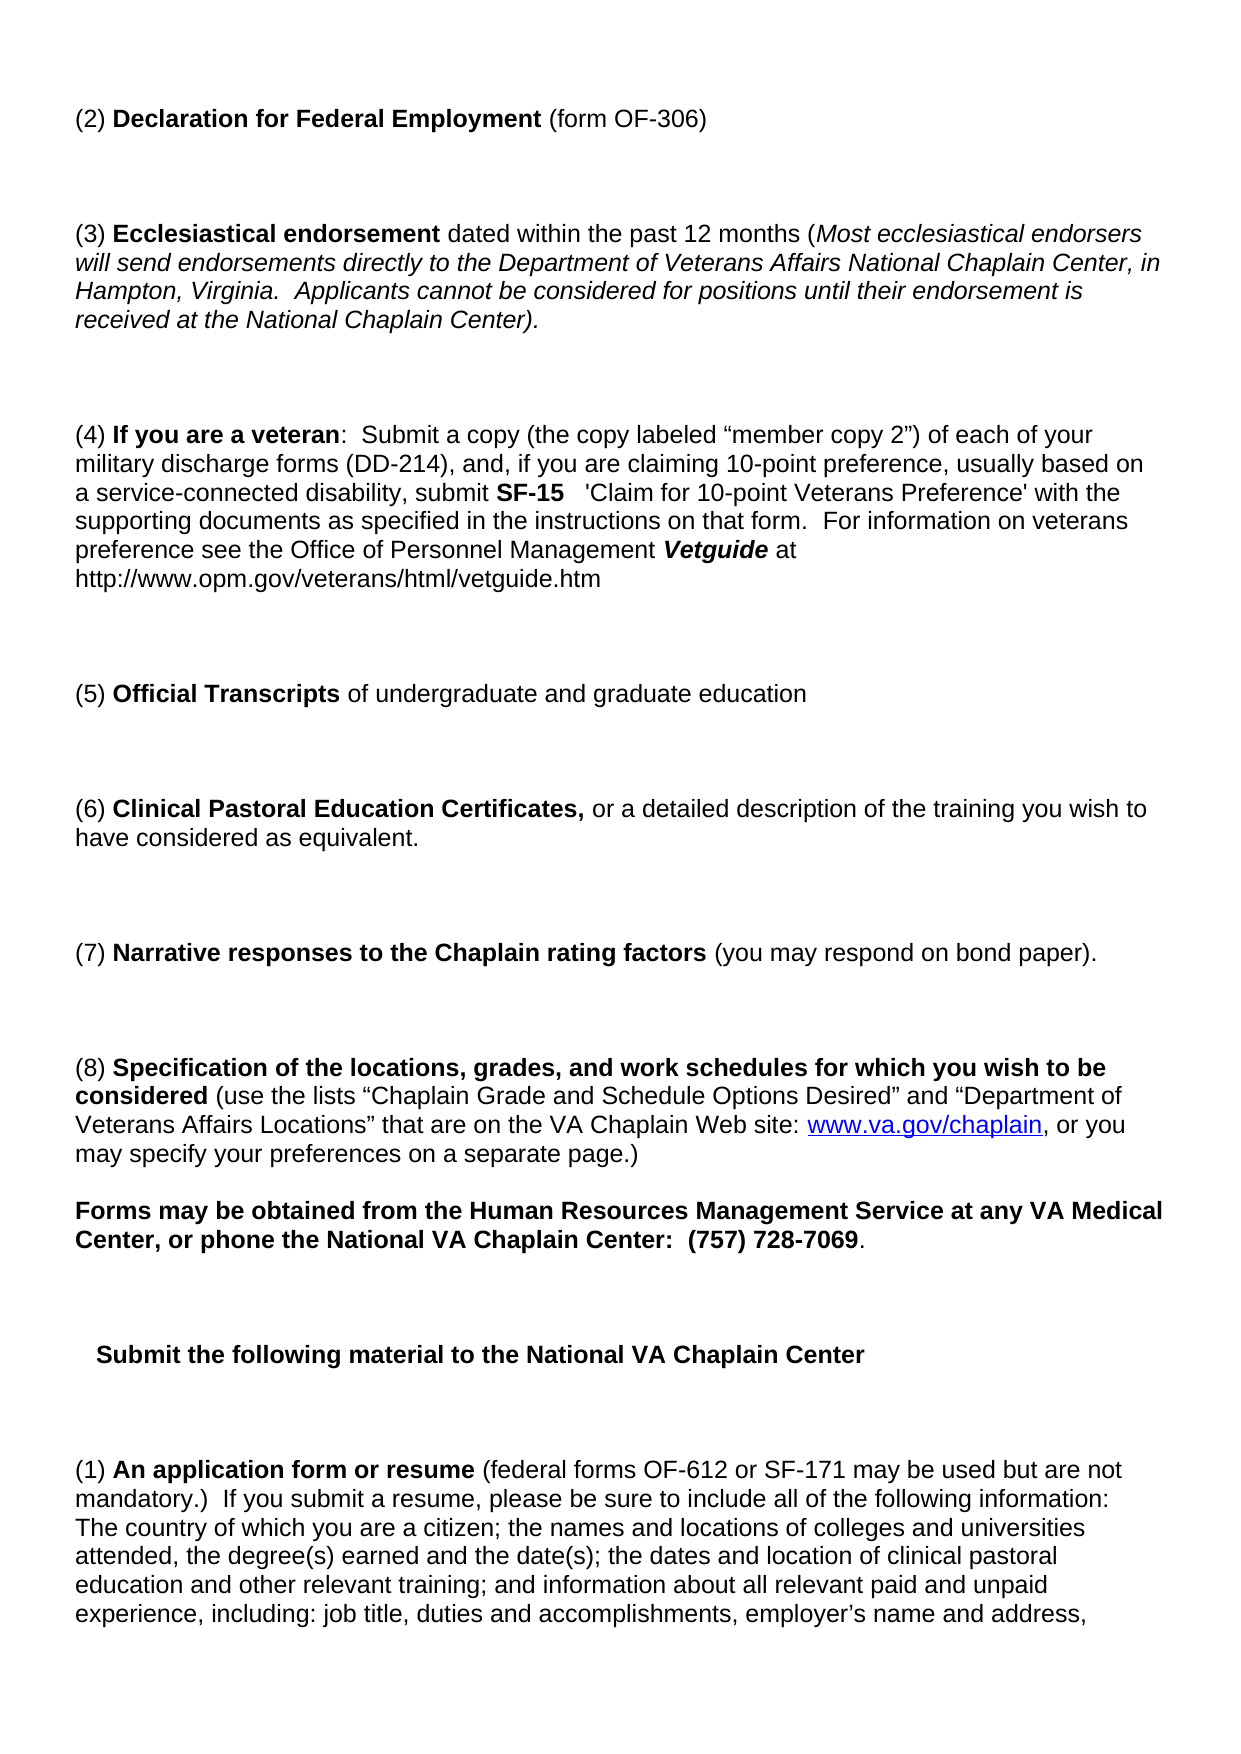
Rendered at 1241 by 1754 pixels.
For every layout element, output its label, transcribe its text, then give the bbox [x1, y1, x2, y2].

text Submit the following material to the National VA Chaplain Center [75, 1340, 1165, 1369]
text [75, 1455, 1165, 1627]
text (6) Clinical Pastoral Education Certificates, or a detailed description of the training you wish to have considered as equivalent. [75, 794, 1165, 851]
text (8) Specification of the locations, grades, and work schedules for which you wish to be considered (use the lists “Chaplain Grade and Schedule Options Desired” and “Department of Veterans Affairs Locations” that are on the VA Chaplain Web site: www.va.gov/chaplain, or you may specify your preferences on a separate page.) [75, 1052, 1165, 1167]
text (3) Ecclesiastical endorsement dated within the past 12 months (Most ecclesiastical endorsers will send endorsements directly to the Department of Veterans Affairs National Chaplain Center, in Hampton, Virginia. Applicants cannot be considered for positions until their endorsement is received at the National Chaplain Center). [75, 219, 1165, 334]
text (5) Official Transcripts of undergraduate and graduate education [75, 679, 1165, 707]
text (7) Narrative responses to the Chaplain rating factors (you may respond on bond paper). [75, 937, 1165, 966]
text (4) If you are a veteran: Submit a copy (the copy labeled “member copy 2”) of each of your military discharge forms (DD-214), and, if you are claiming 10-point preference, usually based on a service-connected disability, submit SF-15 'Claim for 10-point Veterans Preference' with the supporting documents as specified in the instructions on that form. For information on veterans preference see the Office of Personnel Management Vetguide at http://www.opm.gov/veterans/html/vetguide.htm [75, 420, 1165, 592]
text (2) Declaration for Federal Employment (form OF-306) [75, 104, 1165, 132]
text Forms may be obtained from the Human Resources Management Service at any VA Medical Center, or phone the National VA Chaplain Center: (757) 728-7069. [75, 1196, 1165, 1254]
